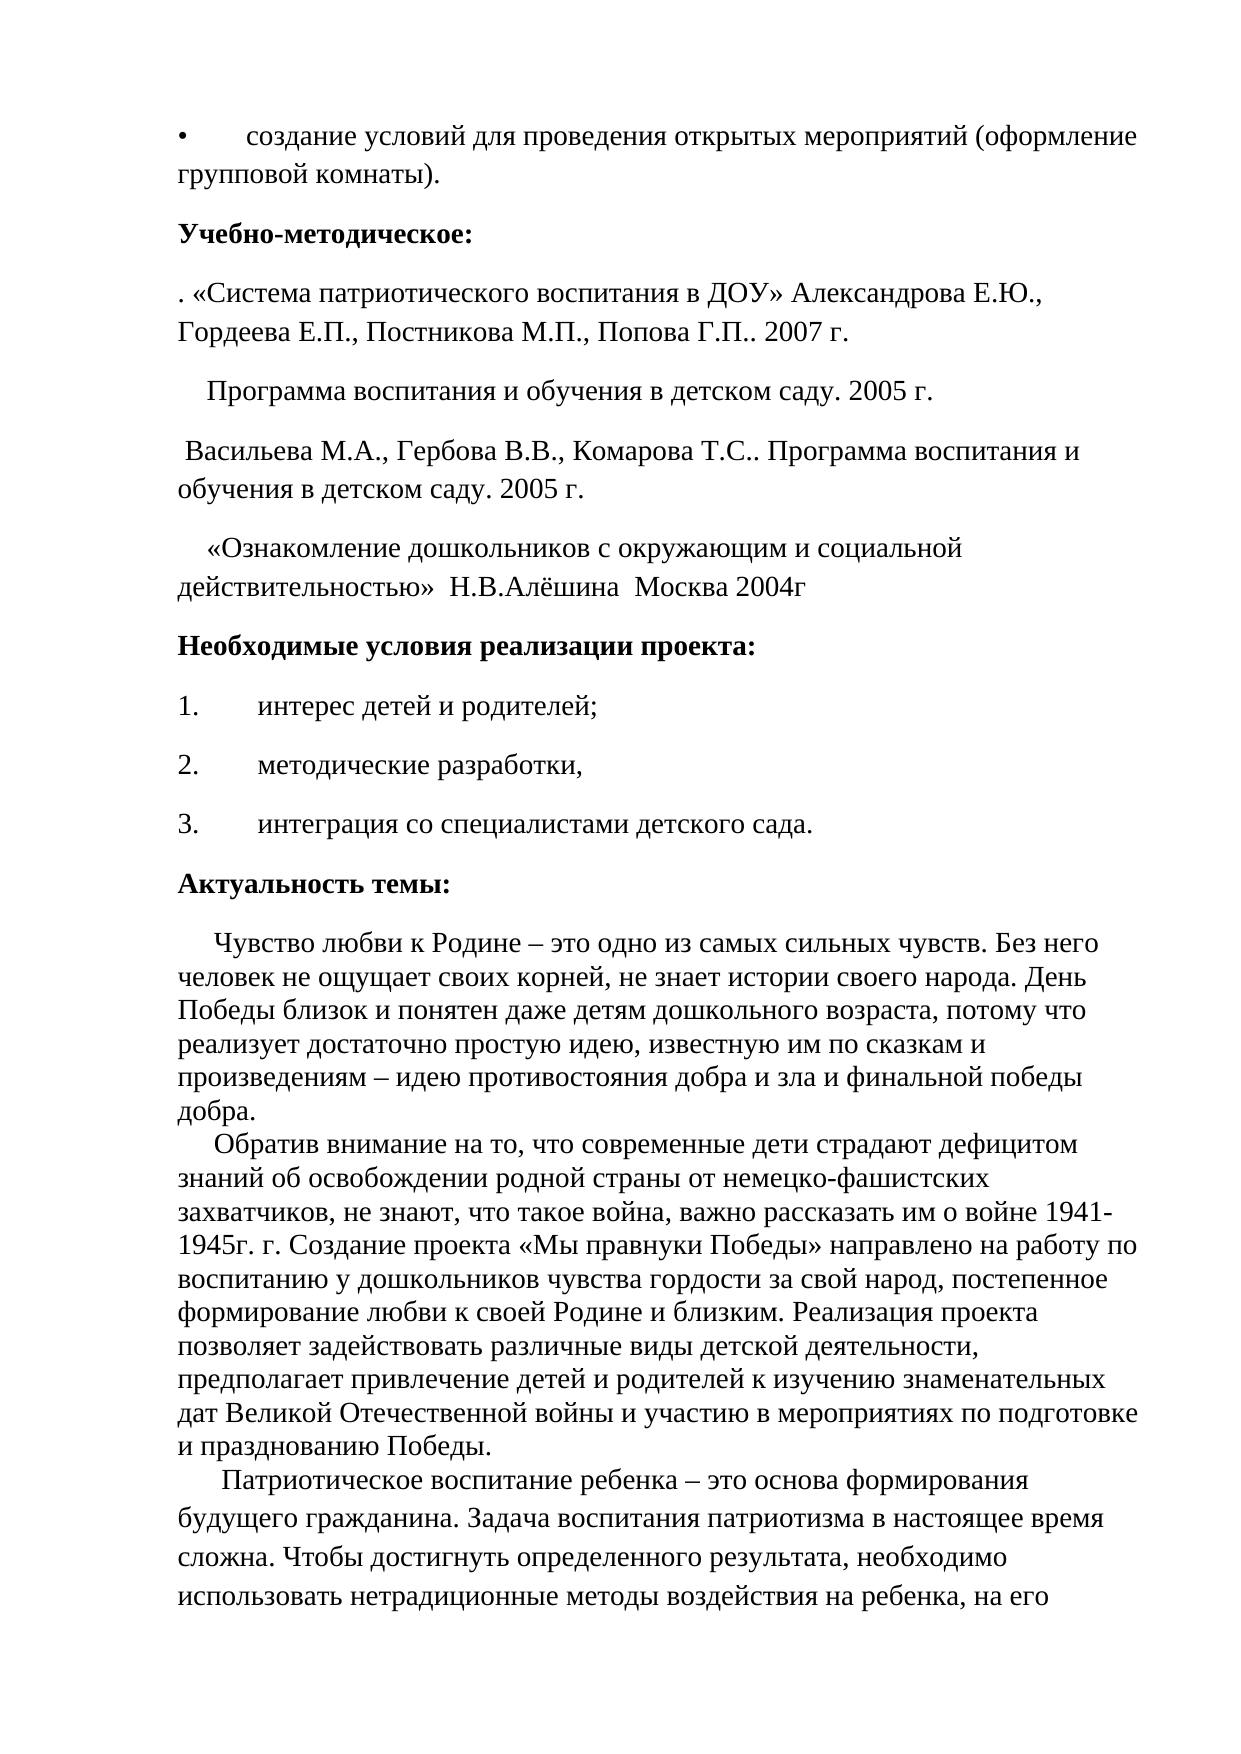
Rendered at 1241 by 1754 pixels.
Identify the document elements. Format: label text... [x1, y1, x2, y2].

text «Ознакомление дошкольников с окружающим и социальной действительностью» Н.В.Алёшина Москва 2004г [177, 531, 1152, 603]
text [177, 1462, 1152, 1611]
text Чувство любви к Родине – это одно из самых сильных чувств. Без него человек не ощущает своих корней, не знает истории своего народа. День Победы близок и понятен даже детям дошкольного возраста, потому что реализует достаточно простую идею, известную им по сказкам и произведениям – идею противостояния добра и зла и финальной победы добра. [177, 925, 1152, 1127]
text Обратив внимание на то, что современные дети страдают дефицитом знаний об освобождении родной страны от немецко-фашистских захватчиков, не знают, что такое война, важно рассказать им о войне 1941-1945г. г. Создание проекта «Мы правнуки Победы» направлено на работу по воспитанию у дошкольников чувства гордости за свой народ, постепенное формирование любви к своей Родине и близким. Реализация проекта позволяет задействовать различные виды детской деятельности, предполагает привлечение детей и родителей к изучению знаменательных дат Великой Отечественной войны и участию в мероприятиях по подготовке и празднованию Победы. [177, 1127, 1152, 1462]
text Необходимые условия реализации проекта: [177, 628, 1152, 662]
text • создание условий для проведения открытых мероприятий (оформление групповой комнаты). [177, 118, 1152, 190]
text Васильева М.А., Гербова В.В., Комарова Т.С.. Программа воспитания и обучения в детском саду. 2005 г. [177, 433, 1152, 505]
text . «Система патриотического воспитания в ДОУ» Александрова Е.Ю., Гордеева Е.П., Постникова М.П., Попова Г.П.. 2007 г. [177, 275, 1152, 347]
text 3. интеграция со специалистами детского сада. [177, 807, 1152, 840]
text Актуальность темы: [177, 866, 1152, 899]
text Учебно-методическое: [177, 216, 1152, 249]
text 2. методические разработки, [177, 747, 1152, 781]
text Программа воспитания и обучения в детском саду. 2005 г. [177, 373, 1152, 407]
text 1. интерес детей и родителей; [177, 688, 1152, 721]
